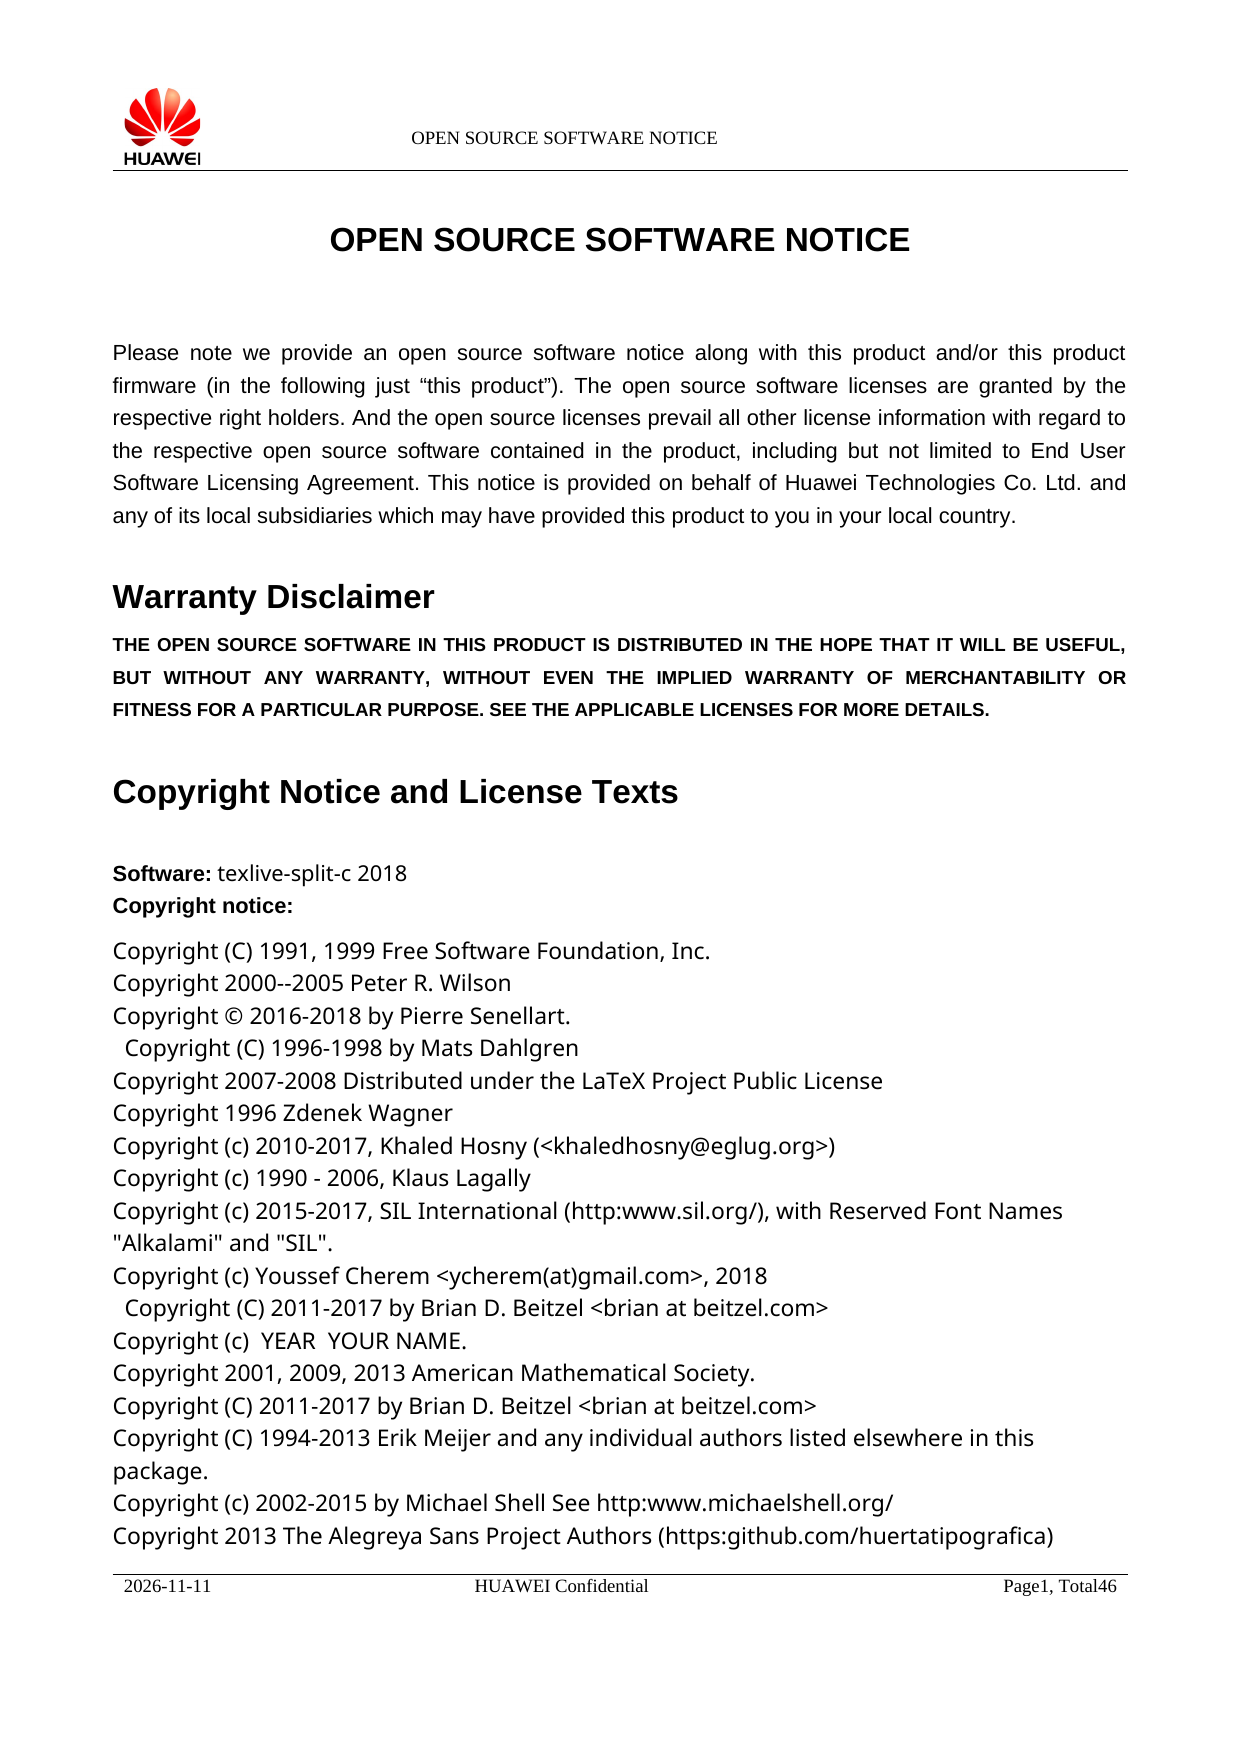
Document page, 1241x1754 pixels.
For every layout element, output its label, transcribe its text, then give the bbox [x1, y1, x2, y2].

text Please note we provide an open source software notice along with this product and/or this product firmware (in the following just “this product”). The open source software licenses are granted by the respective right holders. And the open source licenses prevail all other license information with regard to the respective open source software contained in the product, including but not limited to End User Software Licensing Agreement. This notice is provided on behalf of Huawei Technologies Co. Ltd. and any of its local subsidiaries which may have provided this product to you in your local country. [112, 336, 1128, 531]
text Copyright (C) 1996-1998 by Mats Dahlgren [112, 1031, 1128, 1064]
text Copyright 1996 Zdenek Wagner [112, 1096, 1128, 1129]
text The open source software in this product is distributed in the hope that it will be useful, but WITHOUT ANY WARRANTY, without even the implied warranty of MERCHANTABILITY or FITNESS FOR A PARTICULAR PURPOSE. See the applicable licenses for more details. [112, 629, 1128, 726]
text Copyright (C) 1994-2013 Erik Meijer and any individual authors listed elsewhere in this package. [112, 1421, 1128, 1486]
text Copyright notice: [112, 889, 1128, 921]
title Software: texlive-split-c 2018 [112, 856, 1128, 889]
text Warranty Disclaimer [112, 564, 1128, 629]
text Copyright 2013 The Alegreya Sans Project Authors (https:github.com/huertatipografica) [112, 1519, 1128, 1551]
picture [124, 88, 201, 165]
text Copyright Notice and License Texts [112, 759, 1128, 824]
text Copyright (c) 2002-2015 by Michael Shell See http:www.michaelshell.org/ [112, 1486, 1128, 1519]
text Copyright © 2016-2018 by Pierre Senellart. [112, 999, 1128, 1031]
text Copyright 2000--2005 Peter R. Wilson [112, 966, 1128, 999]
text Copyright (C) 1991, 1999 Free Software Foundation, Inc. [112, 934, 1128, 966]
text Copyright (c) 2015-2017, SIL International (http:www.sil.org/), with Reserved Font Names "Alkalami" and "SIL". [112, 1194, 1128, 1259]
text Copyright (c) Youssef Cherem <ycherem(at)gmail.com>, 2018 [112, 1259, 1128, 1291]
text OPEN SOURCE SOFTWARE NOTICE [112, 206, 1128, 271]
text Copyright 2007-2008 Distributed under the LaTeX Project Public License [112, 1064, 1128, 1096]
text Copyright (C) 2011-2017 by Brian D. Beitzel <brian at beitzel.com> [112, 1389, 1128, 1421]
text Copyright (c) 1990 - 2006, Klaus Lagally [112, 1161, 1128, 1194]
text Copyright (C) 2011-2017 by Brian D. Beitzel <brian at beitzel.com> [112, 1291, 1128, 1324]
text Copyright (c) 2010-2017, Khaled Hosny (<khaledhosny@eglug.org>) [112, 1129, 1128, 1161]
text Copyright 2001, 2009, 2013 American Mathematical Society. [112, 1356, 1128, 1389]
text Copyright (c) YEAR YOUR NAME. [112, 1324, 1128, 1356]
